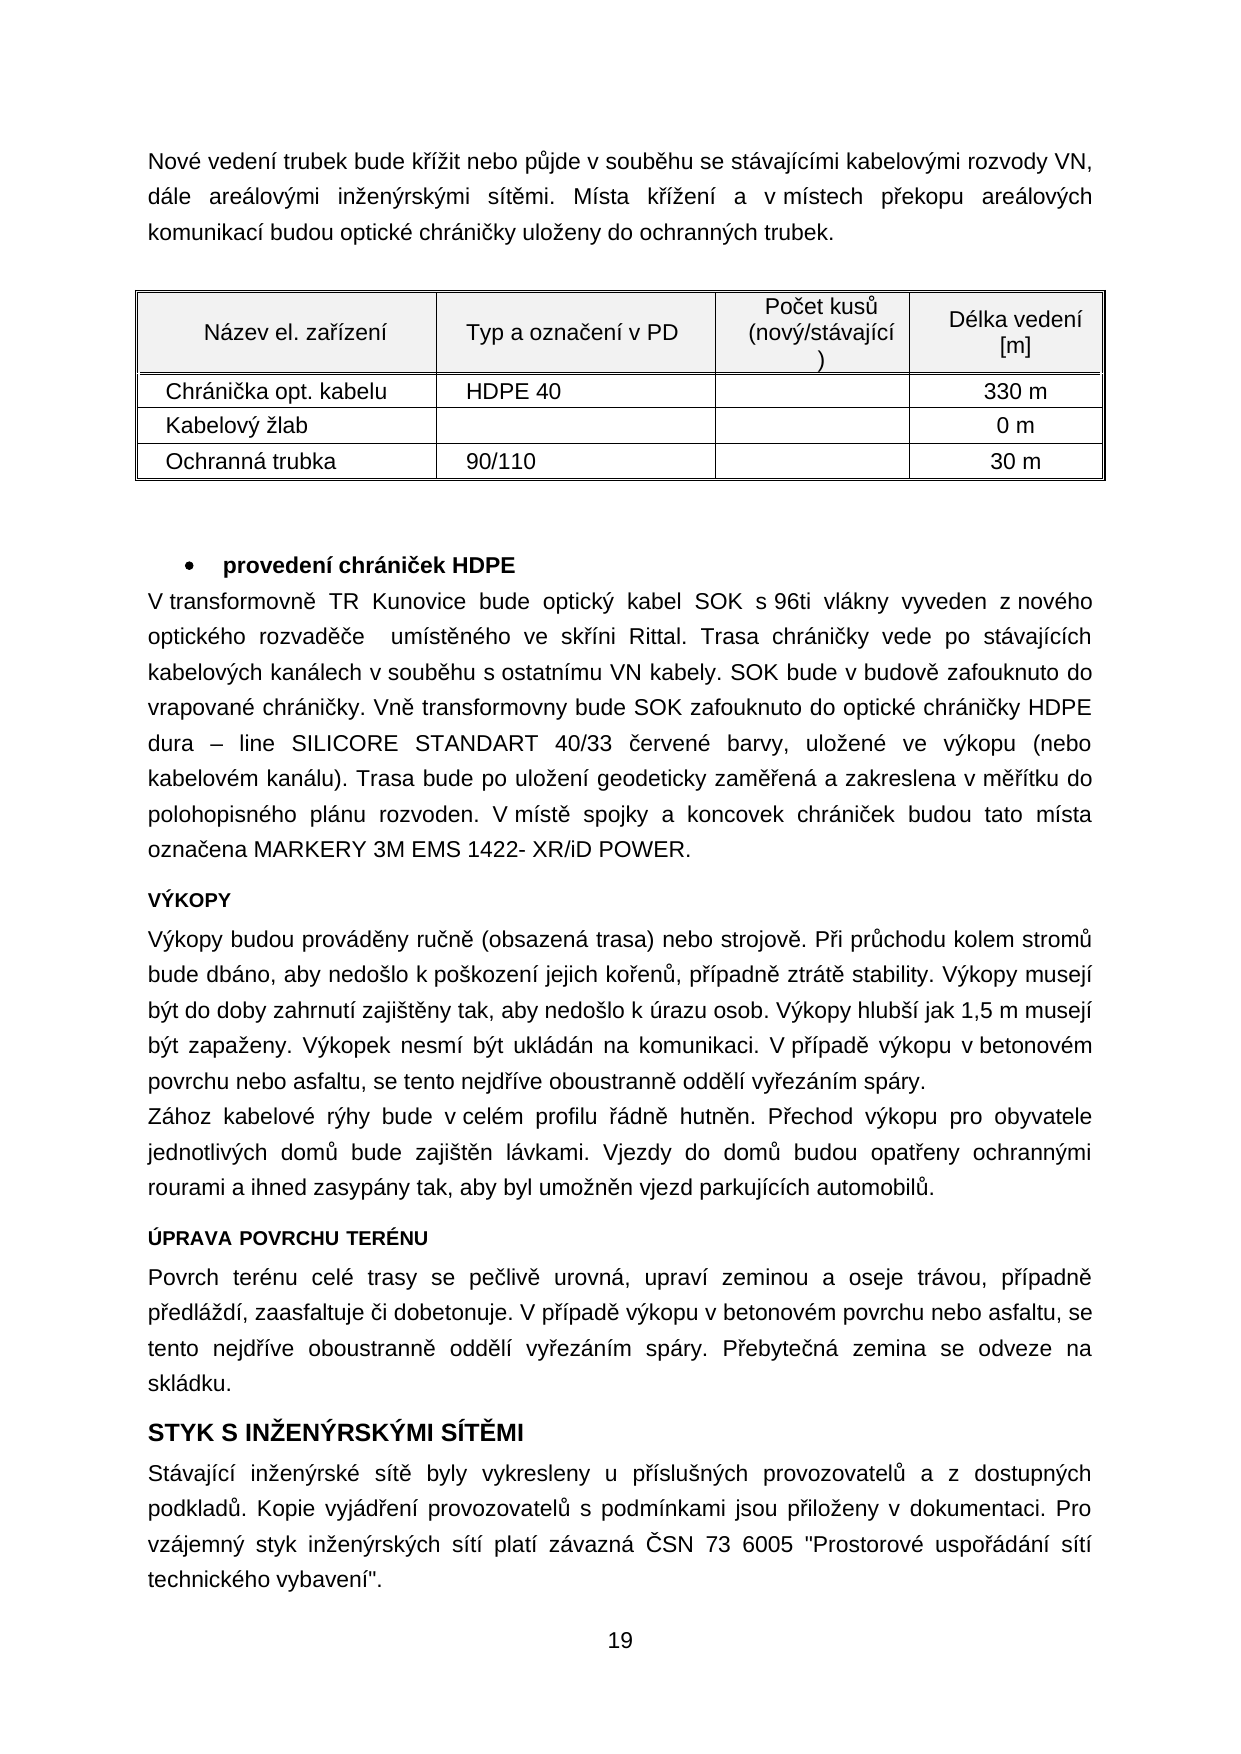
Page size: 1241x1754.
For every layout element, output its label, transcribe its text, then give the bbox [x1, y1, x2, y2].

table_cell 0 m [910, 408, 1102, 443]
text V transformovně TR Kunovice bude optický kabel SOK s 96ti vlákny vyveden z nového optického rozvaděče umístěného ve skříni Rittal. Trasa chráničky vede po stávajících kabelových kanálech v souběhu s ostatnímu VN kabely. SOK bude v budově zafouknuto do vrapované chráničky. Vně transformovny bude SOK zafouknuto do optické chráničky HDPE dura – line SILICORE STANDART 40/33 červené barvy, uložené ve výkopu (nebo kabelovém kanálu). Trasa bude po uložení geodeticky zaměřená a zakreslena v měřítku do polohopisného plánu rozvoden. V místě spojky a koncovek chrániček budou tato místa označena MARKERY 3M EMS 1422- XR/iD POWER. [148, 588, 1093, 863]
table_cell Ochranná trubka [138, 444, 436, 478]
table_header Délka vedení [m] [910, 293, 1102, 372]
table_cell Kabelový žlab [138, 408, 436, 443]
text úprava povrchu terénu [148, 1222, 1093, 1251]
table_cell 90/110 [437, 444, 715, 478]
text Zához kabelové rýhy bude v celém profilu řádně hutněn. Přechod výkopu pro obyvatele jednotlivých domů bude zajištěn lávkami. Vjezdy do domů budou opatřeny ochrannými rourami a ihned zasypány tak, aby byl umožněn vjezd parkujících automobilů. [148, 1103, 1093, 1201]
text styk s inženýrskými sítěmi [148, 1418, 1093, 1447]
text Výkopy budou prováděny ručně (obsazená trasa) nebo strojově. Při průchodu kolem stromů bude dbáno, aby nedošlo k poškození jejich kořenů, případně ztrátě stability. Výkopy musejí být do doby zahrnutí zajištěny tak, aby nedošlo k úrazu osob. Výkopy hlubší jak 1,5 m musejí být zapaženy. Výkopek nesmí být ukládán na komunikaci. V případě výkopu v betonovém povrchu nebo asfaltu, se tento nejdříve oboustranně oddělí vyřezáním spáry. [148, 926, 1093, 1094]
text provedení chrániček HDPE [185, 552, 1093, 579]
table_cell [716, 408, 909, 443]
text výkopy [148, 884, 1093, 913]
text Nové vedení trubek bude křížit nebo půjde v souběhu se stávajícími kabelovými rozvody VN, dále areálovými inženýrskými sítěmi. Místa křížení a v místech překopu areálových komunikací budou optické chráničky uloženy do ochranných trubek. [148, 148, 1093, 245]
table_header Počet kusů (nový/stávající) [716, 293, 909, 372]
table_cell [716, 375, 909, 407]
table_cell [437, 408, 715, 443]
table_header Typ a označení v PD [437, 293, 715, 372]
table_cell Chránička opt. kabelu [138, 372, 436, 407]
text Povrch terénu celé trasy se pečlivě urovná, upraví zeminou a oseje trávou, případně předláždí, zaasfaltuje či dobetonuje. V případě výkopu v betonovém povrchu nebo asfaltu, se tento nejdříve oboustranně oddělí vyřezáním spáry. Přebytečná zemina se odveze na skládku. [148, 1264, 1093, 1397]
table_cell 330 m [910, 372, 1102, 407]
table_cell 30 m [910, 444, 1102, 478]
table_cell [716, 444, 909, 478]
table_cell HDPE 40 [437, 375, 715, 407]
table_header Název el. zařízení [138, 293, 436, 372]
text Stávající inženýrské sítě byly vykresleny u příslušných provozovatelů a z dostupných podkladů. Kopie vyjádření provozovatelů s podmínkami jsou přiloženy v dokumentaci. Pro vzájemný styk inženýrských sítí platí závazná ČSN 73 6005 "Prostorové uspořádání sítí technického vybavení". [148, 1459, 1093, 1592]
